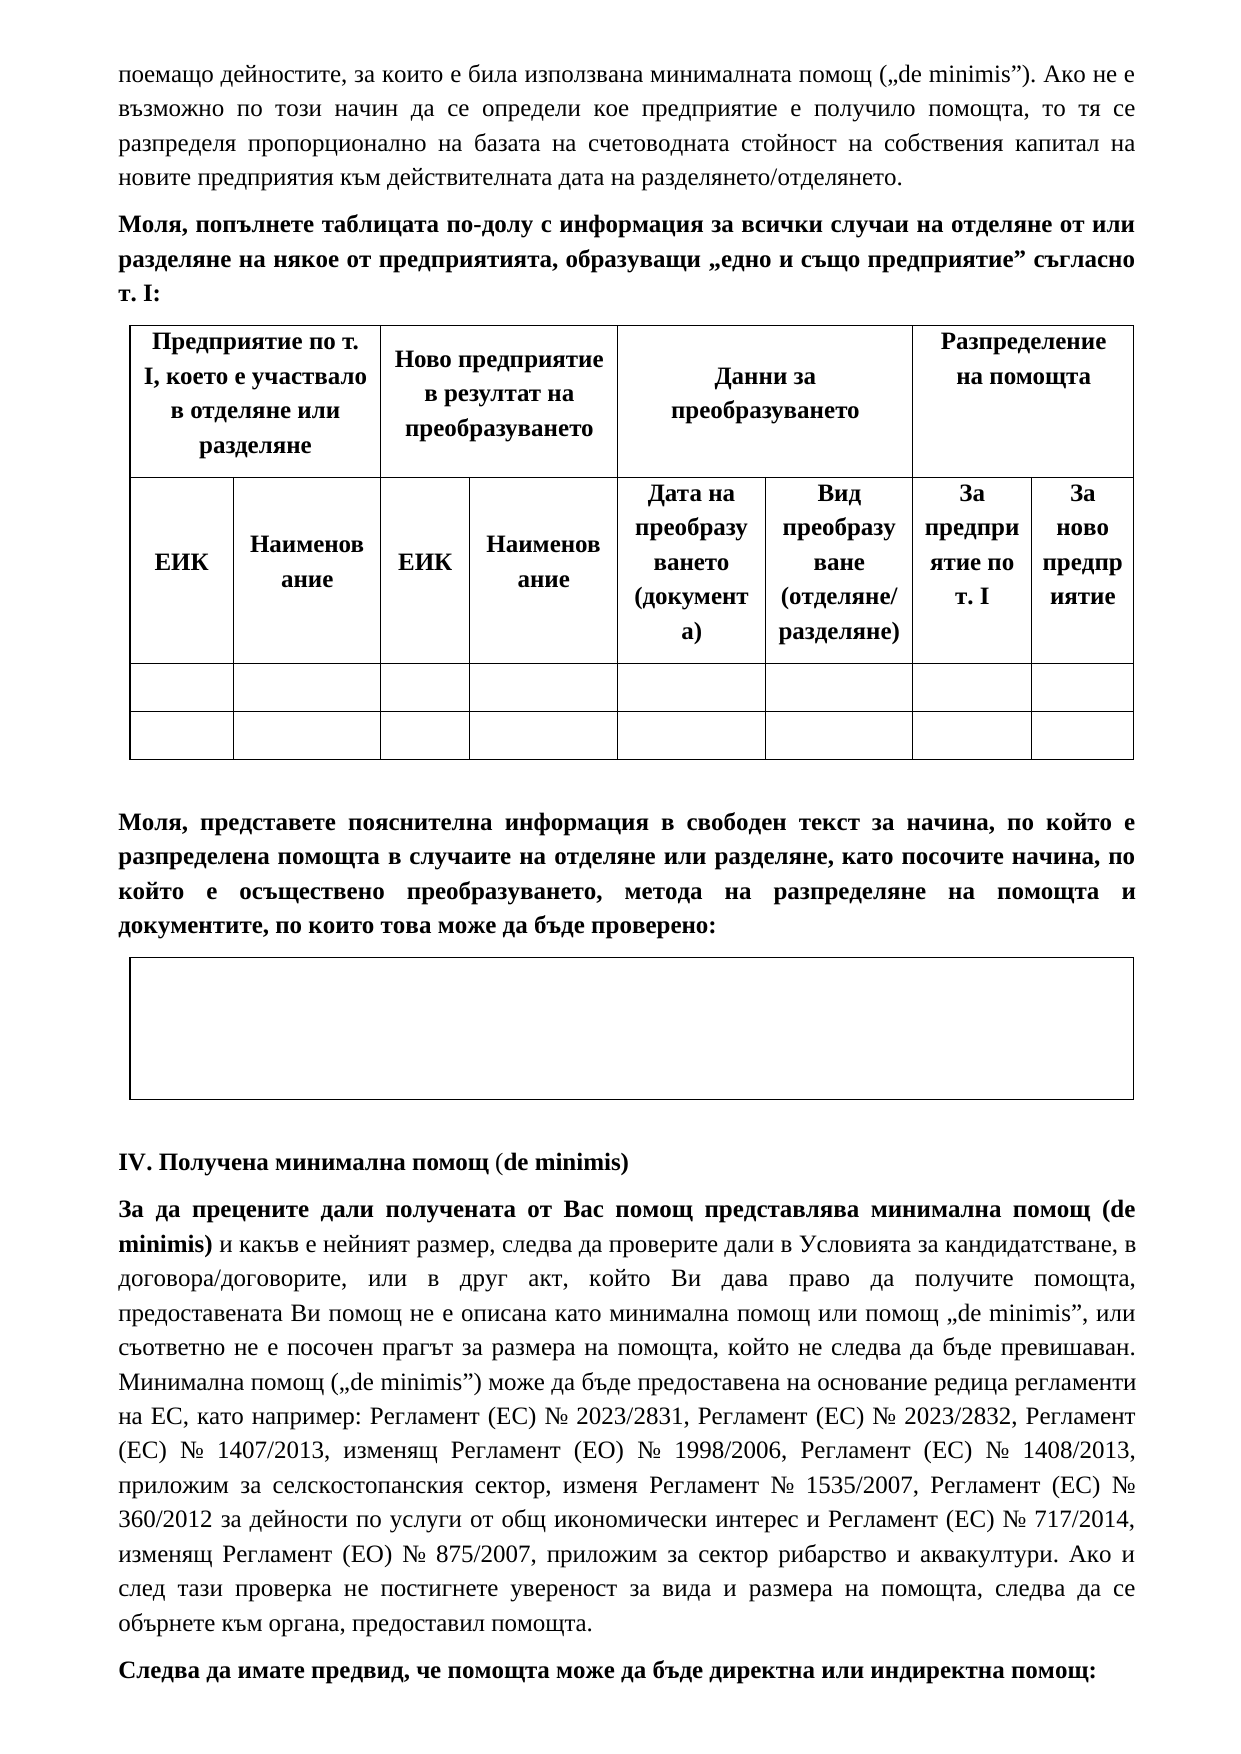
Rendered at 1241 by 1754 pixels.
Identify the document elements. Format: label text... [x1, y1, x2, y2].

text За да прецените дали получената от Вас помощ представлява минимална помощ (de minimis) и какъв е нейният размер, следва да проверите дали в Условията за кандидатстване, в договора/договорите, или в друг акт, който Ви дава право да получите помощта, предоставената Ви помощ не е описана като минимална помощ или помощ „de minimis”, или съответно не е посочен прагът за размера на помощта, който не следва да бъде превишаван. Минимална помощ („de minimis”) може да бъде предоставена на основание редица регламенти на ЕС, като например: Регламент (ЕС) № 2023/2831, Регламент (ЕС) № 2023/2832, Регламент (ЕС) № 1407/2013, изменящ Регламент (ЕО) № 1998/2006, Регламент (ЕС) № 1408/2013, приложим за селскостопанския сектор, изменя Регламент № 1535/2007, Регламент (ЕС) № 360/2012 за дейности по услуги от общ икономически интерес и Регламент (ЕС) № 717/2014, изменящ Регламент (ЕО) № 875/2007, приложим за сектор рибарство и аквакултури. Ако и след тази проверка не постигнете увереност за вида и размера на помощта, следва да се обърнете към органа, предоставил помощта. [118, 1194, 1137, 1637]
table_cell [381, 712, 469, 759]
table_cell Дата на преобразуването (документа) [618, 478, 765, 663]
text IV. Получена минимална помощ (de minimis) [118, 1147, 1137, 1176]
table_header Данни за преобразуването [618, 326, 912, 477]
table_cell ЕИК [131, 478, 233, 663]
table_cell Наименование [234, 478, 380, 663]
table_header Ново предприятие в резултат на преобразуването [381, 326, 617, 477]
table_cell [913, 664, 1031, 711]
table_cell [766, 712, 912, 759]
table_cell [131, 712, 233, 759]
table_cell [1032, 664, 1133, 711]
table_cell [131, 664, 233, 711]
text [118, 59, 1137, 191]
table_cell Наименование [470, 478, 617, 663]
table_cell За ново предприятие [1032, 478, 1133, 663]
table_cell [913, 712, 1031, 759]
table_cell [1032, 712, 1133, 759]
text Моля, попълнете таблицата по-долу с информация за всички случаи на отделяне от или разделяне на някое от предприятията, образуващи „едно и също предприятие” съгласно т. І: [118, 209, 1137, 307]
table_cell [618, 712, 765, 759]
text Следва да имате предвид, че помощта може да бъде директна или индиректна помощ: [118, 1655, 1137, 1684]
text Моля, представете пояснителна информация в свободен текст за начина, по който е разпределена помощта в случаите на отделяне или разделяне, като посочите начина, по който е осъществено преобразуването, метода на разпределяне на помощта и документите, по които това може да бъде проверено: [118, 807, 1137, 939]
table_cell Вид преобразуване (отделяне/ разделяне) [766, 478, 912, 663]
table_cell [234, 712, 380, 759]
table_cell [766, 664, 912, 711]
table_cell [381, 664, 469, 711]
table_header [131, 958, 1133, 1099]
table_cell [470, 712, 617, 759]
table_cell ЕИК [381, 478, 469, 663]
table_header Разпределение на помощта [913, 326, 1133, 477]
table_cell [618, 664, 765, 711]
table_cell [470, 664, 617, 711]
table_cell За предприятие по т. I [913, 478, 1031, 663]
table_header Предприятие по т. І, което е участвало в отделяне или разделяне [131, 326, 380, 477]
table_cell [234, 664, 380, 711]
